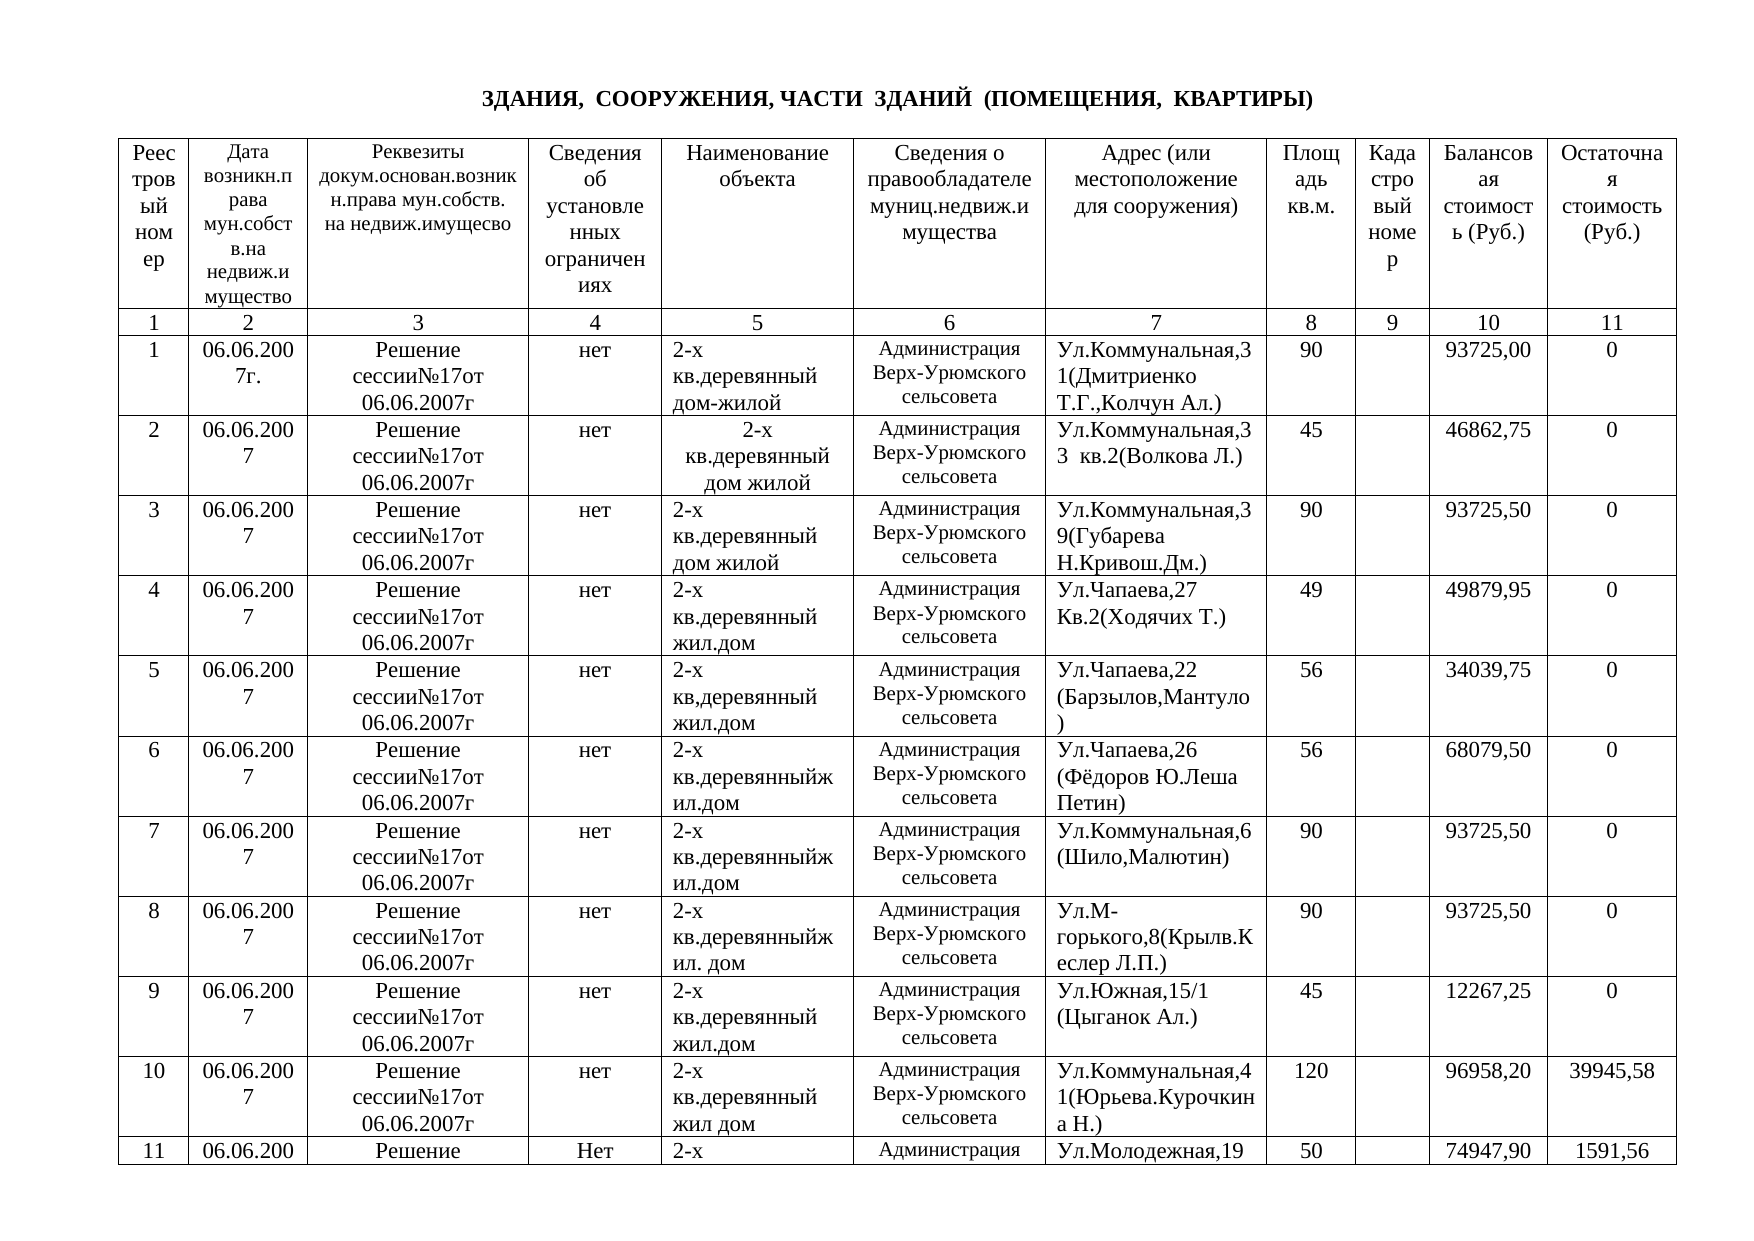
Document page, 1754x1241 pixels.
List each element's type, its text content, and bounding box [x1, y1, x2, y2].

table_cell Ул.Чапаева,26 (Фёдоров Ю.Леша Петин) [1046, 737, 1266, 816]
table_header Наименование объекта [662, 139, 853, 308]
table_cell нет [529, 656, 661, 736]
table_cell 0 [1548, 977, 1676, 1056]
table_cell 3 [119, 496, 188, 575]
table_cell 90 [1267, 336, 1355, 415]
table_header Площадь кв.м. [1267, 139, 1355, 308]
table_cell 2-х кв.деревянный жил.дом [662, 977, 853, 1056]
table_cell Решение сессии№17от 06.06.2007г [308, 496, 528, 575]
table_cell 5 [119, 656, 188, 736]
table_cell 90 [1267, 817, 1355, 896]
table_cell нет [529, 336, 661, 415]
table_cell 06.06.2007 [189, 897, 307, 976]
table_cell 1 [119, 309, 188, 335]
table_cell 06.06.2007 [189, 737, 307, 816]
table_cell 6 [854, 309, 1045, 335]
table_cell 2 [119, 416, 188, 495]
table_cell 8 [1267, 309, 1355, 335]
table_cell 06.06.2007г. [189, 336, 307, 415]
table_cell 49879,95 [1430, 576, 1547, 655]
table_cell 10 [119, 1057, 188, 1136]
table_cell Решение сессии№17от 06.06.2007г [308, 336, 528, 415]
table_cell 7 [1046, 309, 1266, 335]
table_cell нет [529, 897, 661, 976]
table_cell 06.06.2007 [189, 416, 307, 495]
text ЗДАНИЯ, СООРУЖЕНИЯ, ЧАСТИ ЗДАНИЙ (ПОМЕЩЕНИЯ, КВАРТИРЫ) [130, 85, 1665, 112]
table_cell Ул.Коммунальная,6 (Шило,Малютин) [1046, 817, 1266, 896]
table_cell Администрация Верх-Урюмского сельсовета [854, 416, 1045, 495]
table_cell 34039,75 [1430, 656, 1547, 736]
table_cell 12267,25 [1430, 977, 1547, 1056]
table_cell 6 [119, 737, 188, 816]
table_cell Администрация Верх-Урюмского сельсовета [854, 1057, 1045, 1136]
table_cell 06.06.2007 [189, 656, 307, 736]
table_cell 46862,75 [1430, 416, 1547, 495]
table_cell [1356, 1057, 1429, 1136]
table_cell Ул.Коммунальная,39(Губарева Н.Кривош.Дм.) [1046, 496, 1266, 575]
table_cell [1356, 416, 1429, 495]
table_cell 1 [119, 336, 188, 415]
table_cell Администрация Верх-Урюмского сельсовета [854, 496, 1045, 575]
table_cell 50 [1267, 1137, 1355, 1163]
table_cell Ул.Коммунальная,41(Юрьева.Курочкина Н.) [1046, 1057, 1266, 1136]
table_cell 1591,56 [1548, 1137, 1676, 1163]
table_header Кадастровый номер [1356, 139, 1429, 308]
table_cell Ул.М-горького,8(Крылв.Кеслер Л.П.) [1046, 897, 1266, 976]
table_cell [854, 1137, 1045, 1163]
table_cell 4 [529, 309, 661, 335]
table_cell Администрация Верх-Урюмского сельсовета [854, 977, 1045, 1056]
table_cell Решение сессии№17от 06.06.2007г [308, 1057, 528, 1136]
table_cell 39945,58 [1548, 1057, 1676, 1136]
table_cell Решение сессии№17от 06.06.2007г [308, 737, 528, 816]
table_cell Ул.Чапаева,27 Кв.2(Ходячих Т.) [1046, 576, 1266, 655]
table_cell 68079,50 [1430, 737, 1547, 816]
table_cell 93725,50 [1430, 496, 1547, 575]
table_cell 11 [119, 1137, 188, 1163]
table_cell Решение сессии№17от 06.06.2007г [308, 576, 528, 655]
table_header Дата возникн.права мун.собств.на недвиж.имущество [189, 139, 307, 308]
table_cell 74947,90 [1430, 1137, 1547, 1163]
table_cell Администрация Верх-Урюмского сельсовета [854, 336, 1045, 415]
table_cell 49 [1267, 576, 1355, 655]
table_header Реквезиты докум.основан.возникн.права мун.собств. на недвиж.имущесво [308, 139, 528, 308]
table_cell 8 [119, 897, 188, 976]
table_cell 96958,20 [1430, 1057, 1547, 1136]
table_cell 10 [1430, 309, 1547, 335]
table_cell 0 [1548, 897, 1676, 976]
table_cell 06.06.2007 [189, 977, 307, 1056]
table_cell нет [529, 817, 661, 896]
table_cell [308, 1137, 528, 1163]
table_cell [662, 1137, 853, 1163]
table_cell [1356, 977, 1429, 1056]
table_cell 0 [1548, 737, 1676, 816]
table_cell 2-х кв.деревянный дом-жилой [662, 336, 853, 415]
table_cell 2 [189, 309, 307, 335]
table_cell 2-х кв.деревянныйжил.дом [662, 817, 853, 896]
table_cell Администрация Верх-Урюмского сельсовета [854, 817, 1045, 896]
table_cell 11 [1548, 309, 1676, 335]
table_cell 93725,00 [1430, 336, 1547, 415]
table_cell 2-х кв.деревянный дом жилой [662, 496, 853, 575]
table_cell Ул.Чапаева,22 (Барзылов,Мантуло) [1046, 656, 1266, 736]
table_cell нет [529, 737, 661, 816]
table_cell 0 [1548, 817, 1676, 896]
table_cell нет [529, 977, 661, 1056]
table_cell [1356, 1137, 1429, 1163]
table_cell 2-х кв.деревянный жил.дом [662, 576, 853, 655]
table_cell 90 [1267, 897, 1355, 976]
table_cell 9 [1356, 309, 1429, 335]
table_cell [1356, 496, 1429, 575]
table_cell 0 [1548, 496, 1676, 575]
table_cell Администрация Верх-Урюмского сельсовета [854, 656, 1045, 736]
table_cell нет [529, 576, 661, 655]
table_cell нет [529, 416, 661, 495]
table_cell 2-х кв.деревянный дом жилой [662, 416, 853, 495]
table_cell [1356, 737, 1429, 816]
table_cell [1046, 1137, 1266, 1163]
table_cell Решение сессии№17от 06.06.2007г [308, 897, 528, 976]
table_header Адрес (или местоположение для сооружения) [1046, 139, 1266, 308]
table_cell 0 [1548, 576, 1676, 655]
table_cell 90 [1267, 496, 1355, 575]
table_cell [1356, 817, 1429, 896]
table_cell Администрация Верх-Урюмского сельсовета [854, 897, 1045, 976]
table_cell 0 [1548, 656, 1676, 736]
table_cell 0 [1548, 416, 1676, 495]
table_cell [1356, 656, 1429, 736]
table_cell Администрация Верх-Урюмского сельсовета [854, 737, 1045, 816]
table_cell 06.06.2007 [189, 576, 307, 655]
table_cell 9 [119, 977, 188, 1056]
table_cell 2-х кв.деревянный жил дом [662, 1057, 853, 1136]
table_cell 56 [1267, 656, 1355, 736]
table_cell 120 [1267, 1057, 1355, 1136]
table_cell 2-х кв.деревянныйжил.дом [662, 737, 853, 816]
table_cell 06.06.2007 [189, 817, 307, 896]
table_cell [1356, 576, 1429, 655]
table_cell Администрация Верх-Урюмского сельсовета [854, 576, 1045, 655]
table_cell 4 [119, 576, 188, 655]
table_cell 2-х кв.деревянныйжил. дом [662, 897, 853, 976]
table_cell Решение сессии№17от 06.06.2007г [308, 656, 528, 736]
table_cell 0 [1548, 336, 1676, 415]
table_cell Ул.Коммунальная,31(Дмитриенко Т.Г.,Колчун Ал.) [1046, 336, 1266, 415]
table_cell 06.06.2007 [189, 496, 307, 575]
table_cell Решение сессии№17от 06.06.2007г [308, 817, 528, 896]
table_cell 45 [1267, 416, 1355, 495]
table_cell 56 [1267, 737, 1355, 816]
table_cell [1356, 897, 1429, 976]
table_cell 93725,50 [1430, 817, 1547, 896]
table_cell Ул.Южная,15/1 (Цыганок Ал.) [1046, 977, 1266, 1056]
table_cell 2-х кв,деревянный жил.дом [662, 656, 853, 736]
table_cell Решение сессии№17от 06.06.2007г [308, 416, 528, 495]
table_header Сведения о правообладателе муниц.недвиж.имущества [854, 139, 1045, 308]
table_cell 06.06.2007 [189, 1057, 307, 1136]
table_cell 3 [308, 309, 528, 335]
table_cell нет [529, 1057, 661, 1136]
table_cell нет [529, 496, 661, 575]
table_cell 7 [119, 817, 188, 896]
table_cell 45 [1267, 977, 1355, 1056]
table_cell 5 [662, 309, 853, 335]
table_cell Ул.Коммунальная,33 кв.2(Волкова Л.) [1046, 416, 1266, 495]
table_cell Решение сессии№17от 06.06.2007г [308, 977, 528, 1056]
table_cell [1356, 336, 1429, 415]
table_header Балансовая стоимость (Руб.) [1430, 139, 1547, 308]
table_cell Нет [529, 1137, 661, 1163]
table_cell 06.06.2007 [189, 1137, 307, 1163]
table_header Сведения об установленных ограничениях [529, 139, 661, 308]
table_header Остаточная стоимость (Руб.) [1548, 139, 1676, 308]
table_header Реестровый номер [119, 139, 188, 308]
table_cell 93725,50 [1430, 897, 1547, 976]
